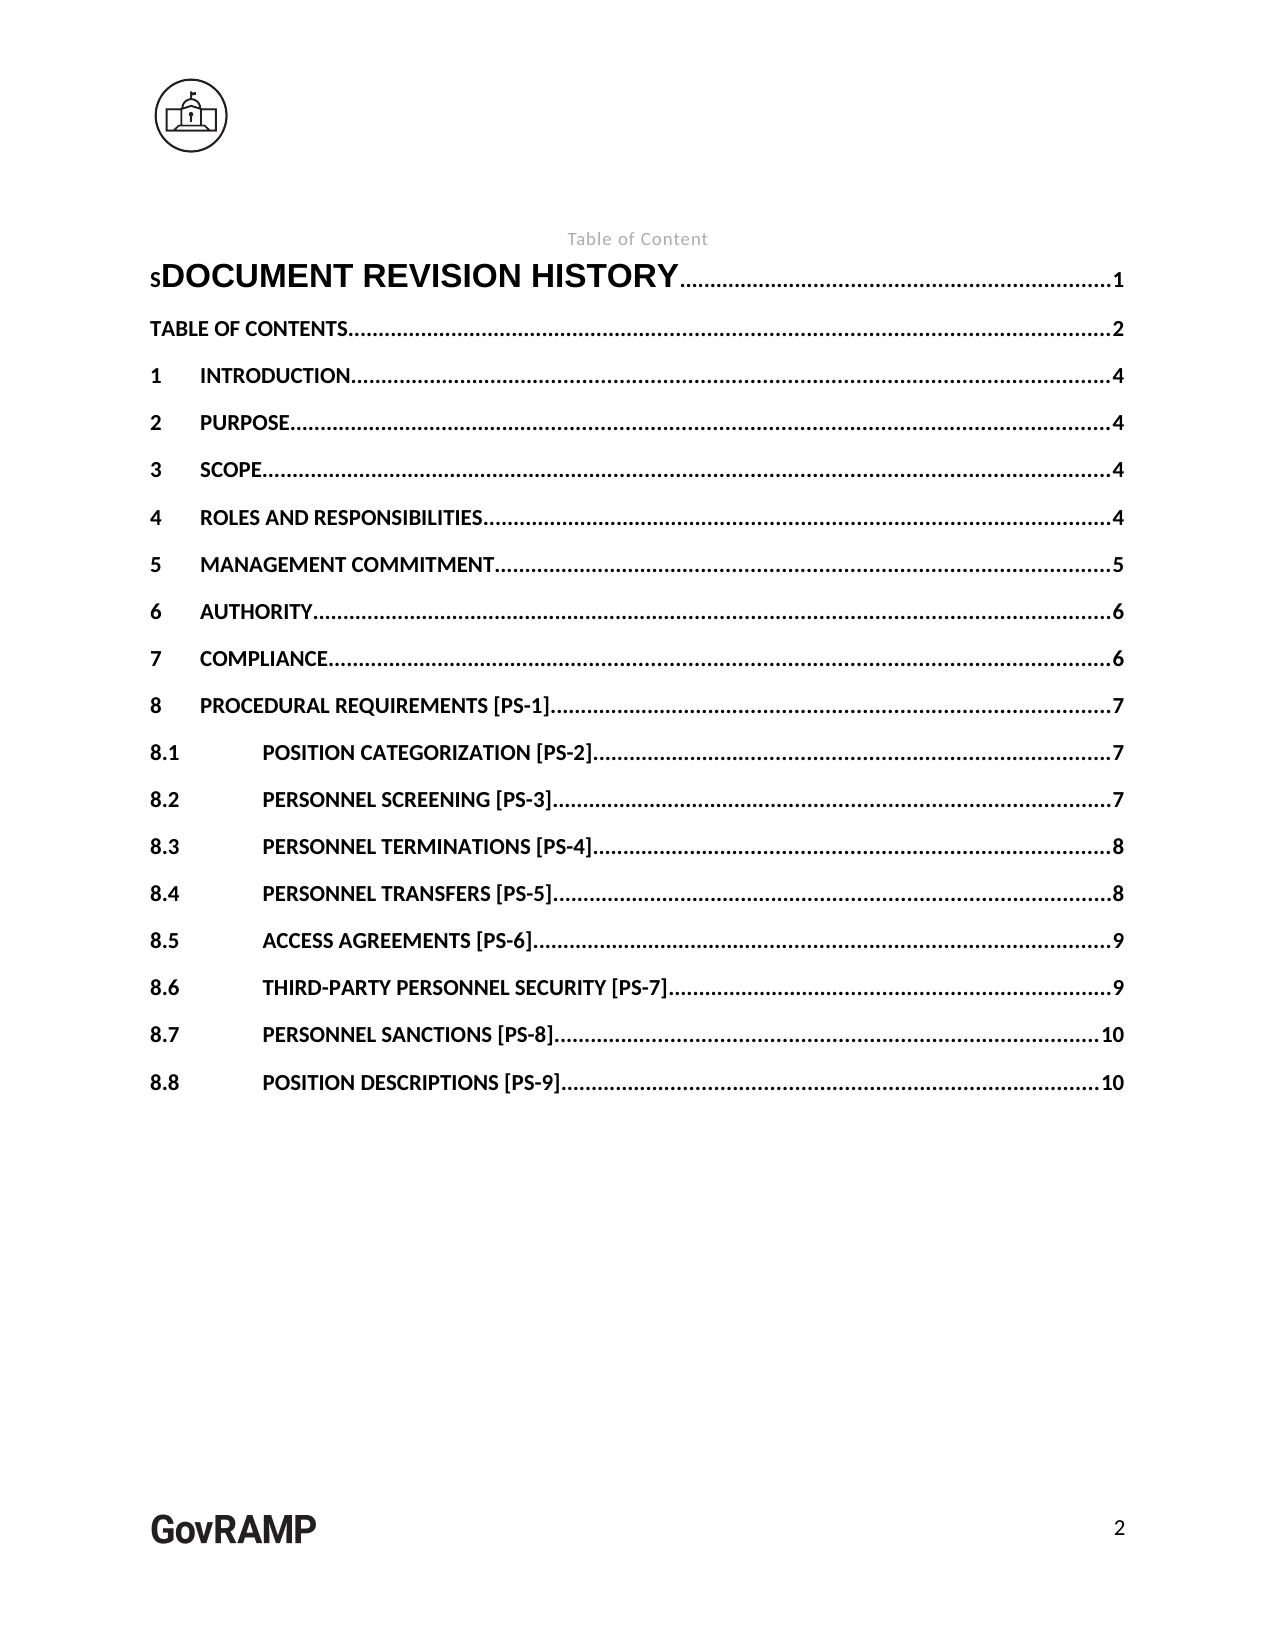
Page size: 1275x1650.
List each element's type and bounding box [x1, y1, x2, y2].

picture [150, 75, 232, 157]
picture [150, 1512, 318, 1546]
